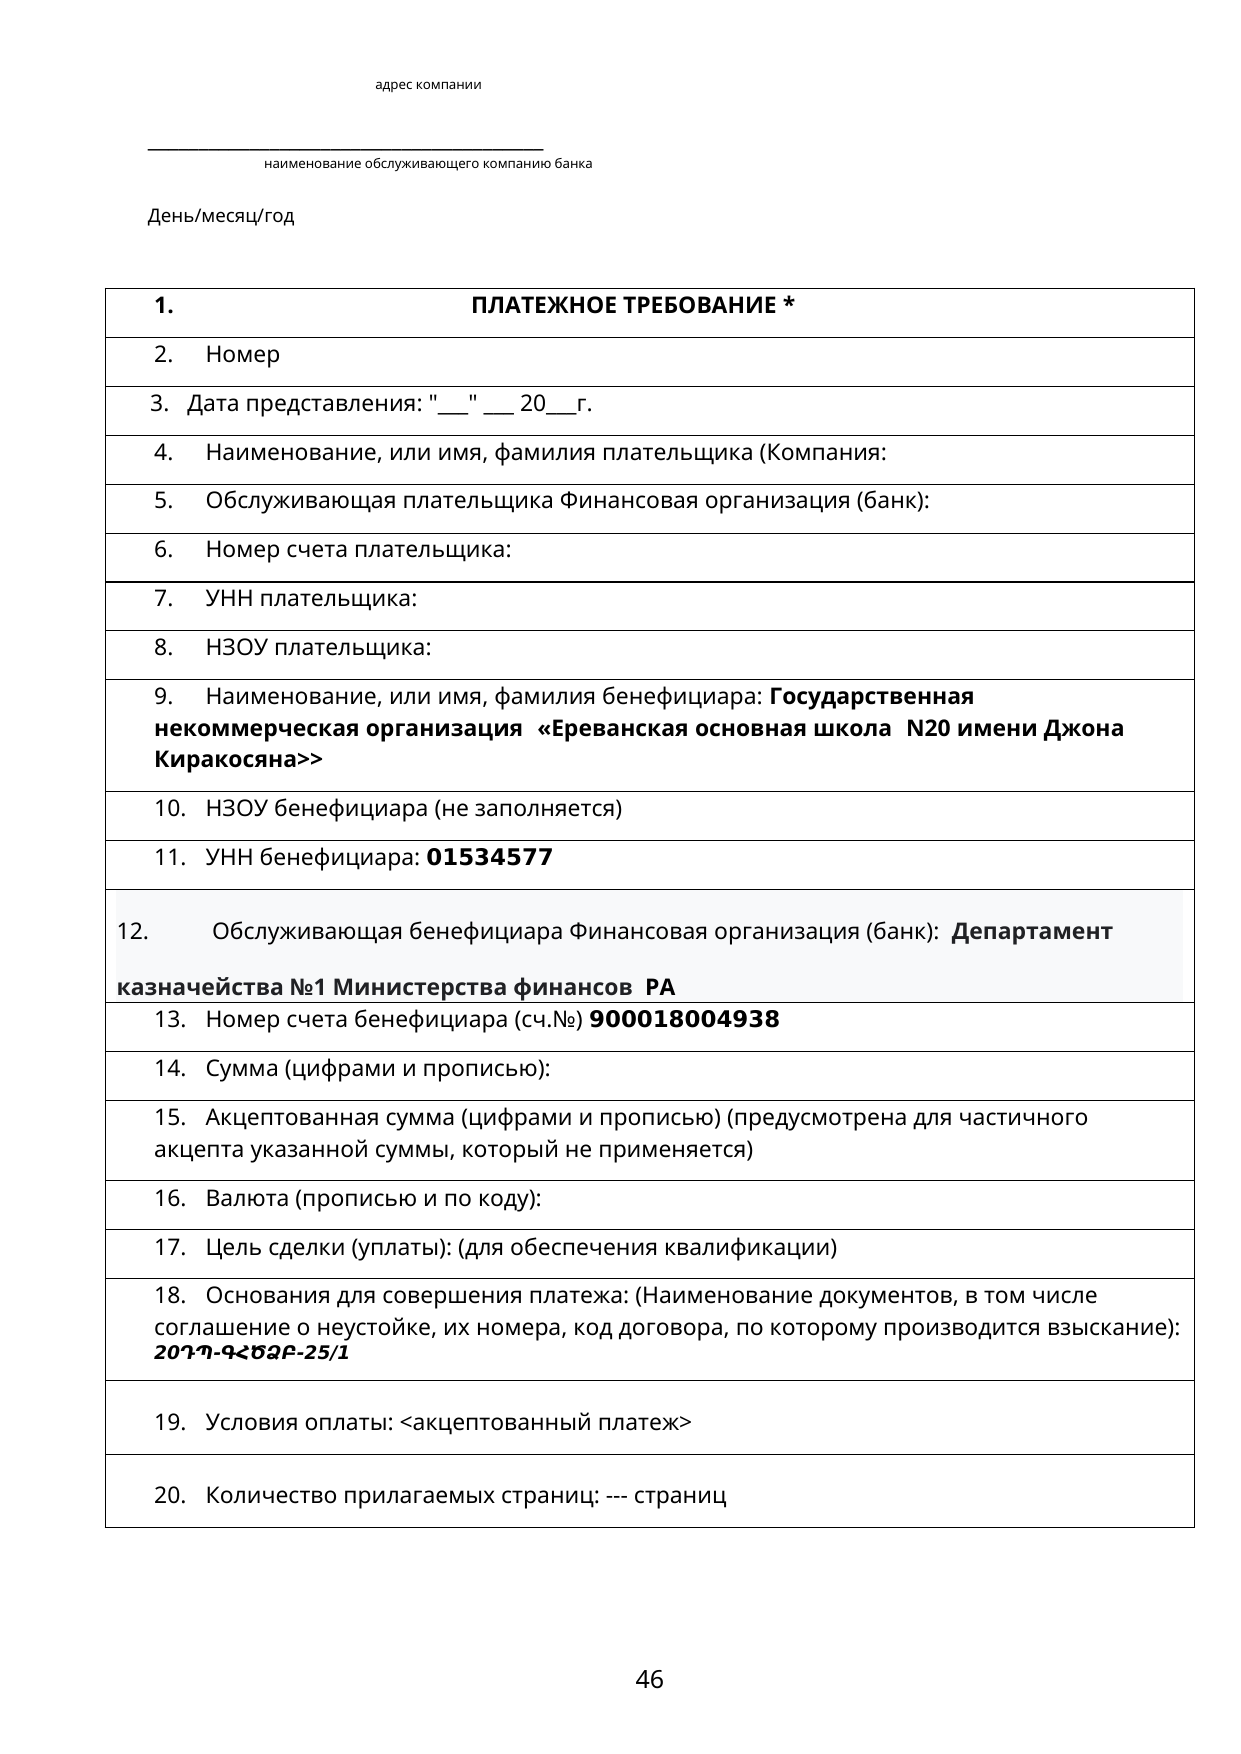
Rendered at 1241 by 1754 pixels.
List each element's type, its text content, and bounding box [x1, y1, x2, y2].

table_header 1. ПЛАТЕЖНОЕ ТРЕБОВАНИЕ * [106, 289, 1194, 337]
table_cell 18. Основания для совершения платежа: (Наименование документов, в том числе соглашение о неустойке, их номера, код договора, по которому производится взыскание): 20ԴՊ-ԳՀԾՁԲ-25/1 [106, 1279, 1194, 1380]
text наименование обслуживающего компанию банка [148, 154, 709, 185]
table_cell 10. НЗОУ бенефициара (не заполняется) [106, 792, 1194, 840]
table_cell 11. УНН бенефициара: 01534577 [106, 841, 1194, 889]
table_cell 6. Номер счета плательщика: [106, 534, 1194, 581]
table_cell 17. Цель сделки (уплаты): (для обеспечения квалификации) [106, 1230, 1194, 1278]
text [148, 123, 1152, 154]
table_cell 16. Валюта (прописью и по коду): [106, 1181, 1194, 1229]
table_cell 20. Количество прилагаемых страниц: --- страниц [106, 1455, 1194, 1527]
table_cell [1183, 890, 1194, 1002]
table_cell 15. Акцептованная сумма (цифрами и прописью) (предусмотрена для частичного акцепта указанной суммы, который не применяется) [106, 1101, 1194, 1180]
table_cell 14. Сумма (цифрами и прописью): [106, 1052, 1194, 1100]
table_cell 13. Номер счета бенефициара (сч.№) 900018004938 [106, 1003, 1194, 1051]
table_cell 7. УНН плательщика: [106, 583, 1194, 630]
table_cell 9. Наименование, или имя, фамилия бенефициара: Государственная некоммерческая организация «Ереванская основная школа N20 имени Джона Киракосяна>> [106, 680, 1194, 791]
table_cell 8. НЗОУ плательщика: [106, 631, 1194, 679]
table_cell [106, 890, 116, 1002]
text День/месяц/год [148, 202, 1152, 228]
table_cell 5. Обслуживающая плательщика Финансовая организация (банк): [106, 485, 1194, 532]
table_cell 19. Условия оплаты: <акцептованный платеж> [106, 1381, 1194, 1454]
table_cell 3. Дата представления: "___" ___ 20___г. [106, 387, 1194, 434]
table_cell 2. Номер [106, 338, 1194, 386]
table_cell 4. Наименование, или имя, фамилия плательщика (Компания: [106, 436, 1194, 483]
text адрес компании [148, 75, 709, 106]
